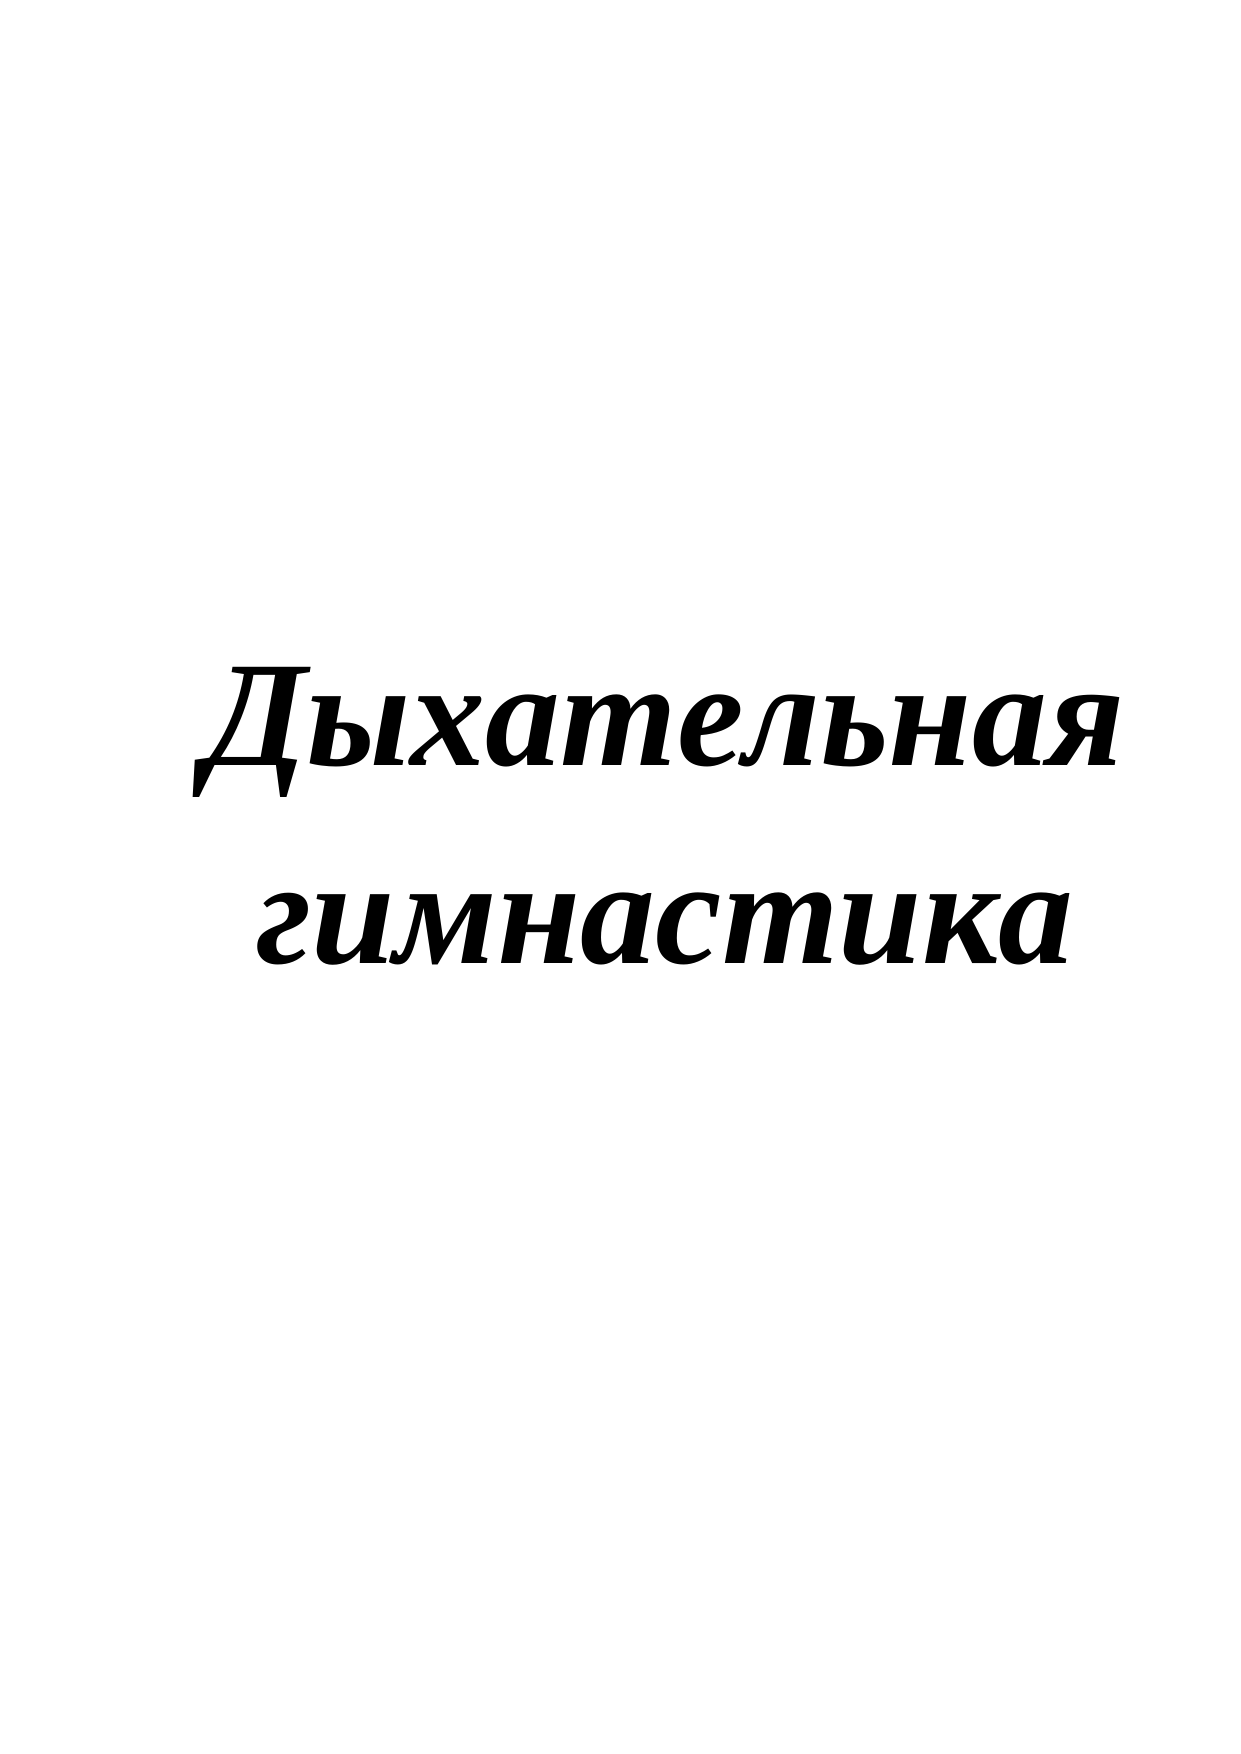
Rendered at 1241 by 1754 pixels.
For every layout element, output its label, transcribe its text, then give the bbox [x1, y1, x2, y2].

text Дыхательная гимнастика [177, 625, 1152, 996]
